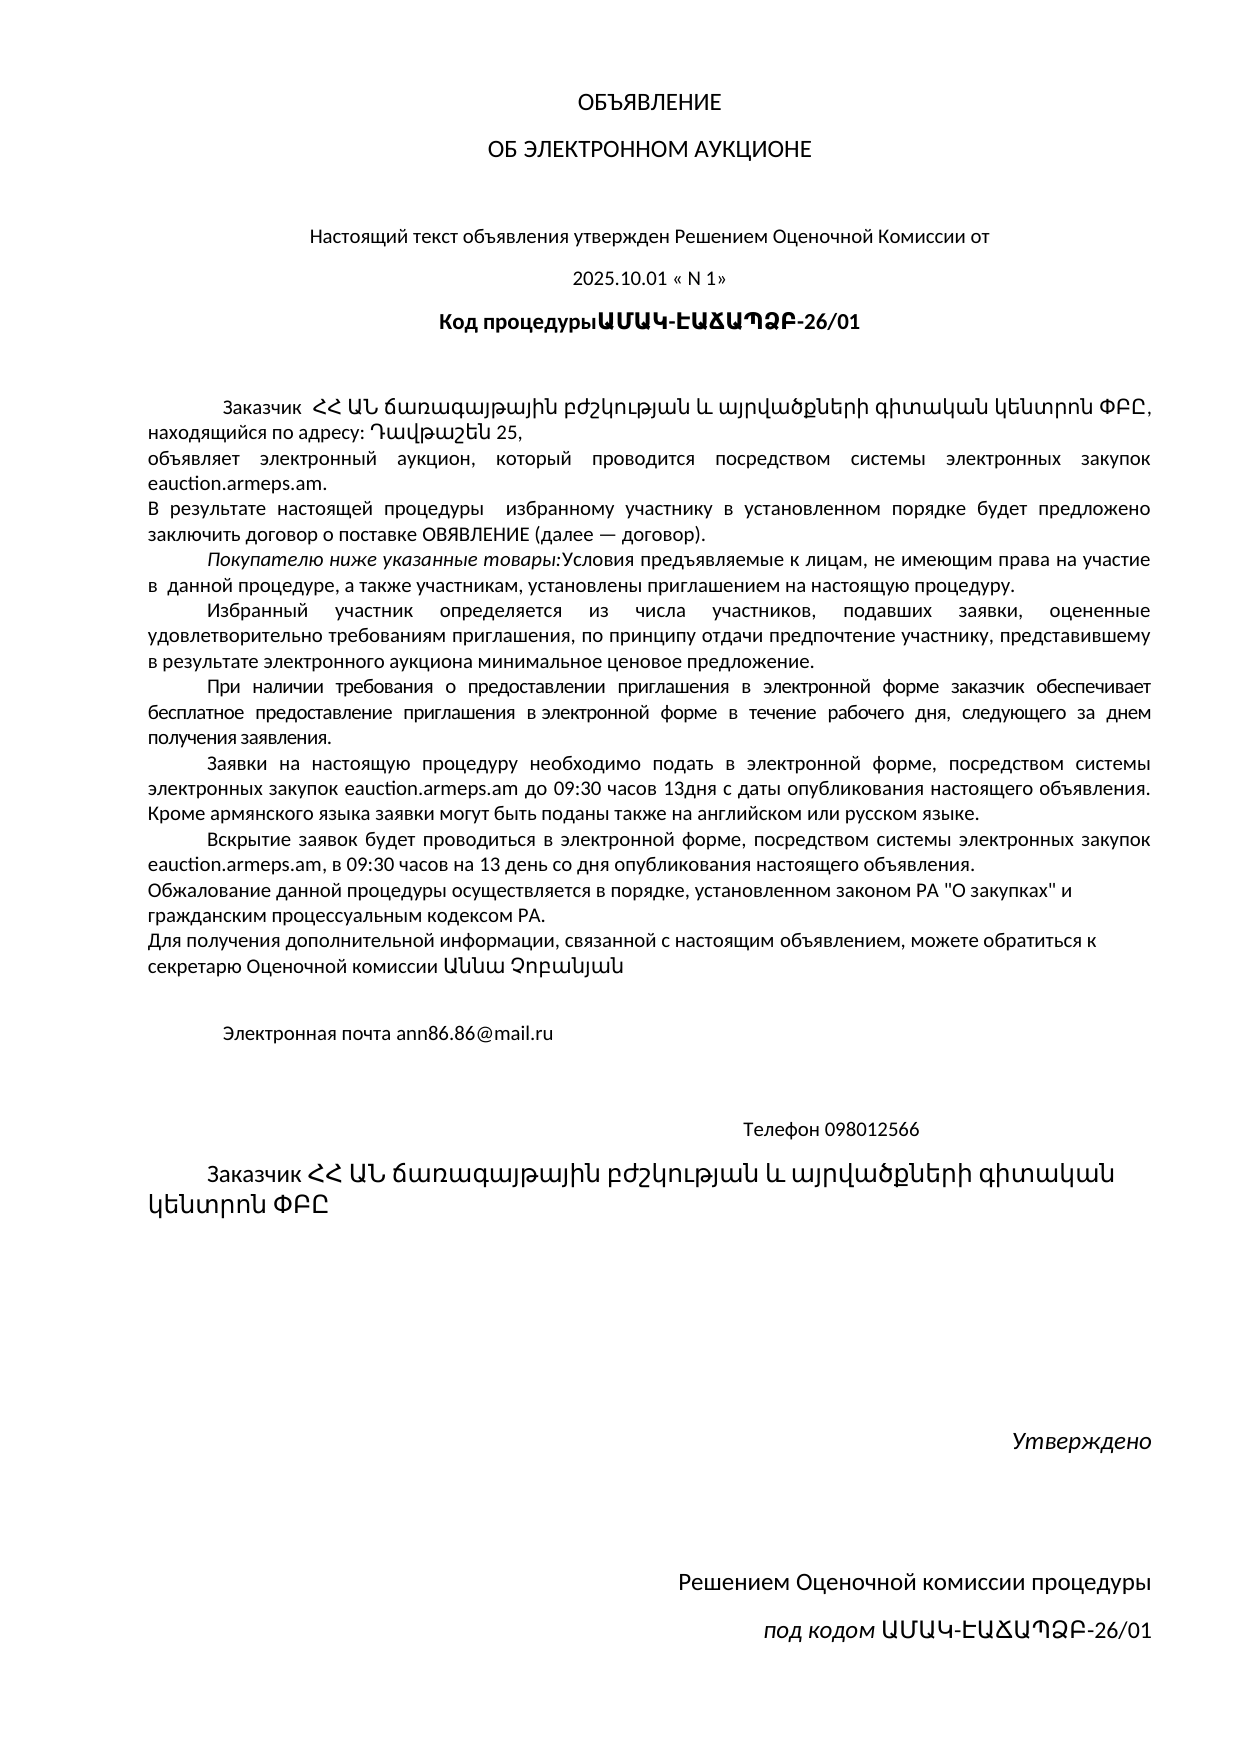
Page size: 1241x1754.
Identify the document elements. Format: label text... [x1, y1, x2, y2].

text объявляет электронный аукцион, который проводится посредством системы электронных закупок eauction.armeps.am. [148, 445, 1152, 496]
text Избранный участник определяется из числа участников, подавших заявки, оцененные удовлетворительно требованиям приглашения, по принципу отдачи предпочтение участнику, представившему в результате электронного аукциона минимальное ценовое предложение. [148, 597, 1152, 673]
text Обжалование данной процедуры осуществляется в порядке, установленном законом РА "О закупках" и гражданским процессуальным кодексом РА. [148, 877, 1152, 928]
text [148, 1614, 1152, 1644]
text Решением Оценочной комиссии процедуры [148, 1567, 1152, 1597]
text В результате настоящей процедуры избранному участнику в установленном порядке будет предложено заключить договор о поставке ОВЯВЛЕНИЕ (далее — договор). [148, 496, 1152, 546]
text Код процедурыԱՄԱԿ-ԷԱՃԱՊՁԲ-26/01 [148, 307, 1152, 335]
text ОБ ЭЛЕКТРОННОМ АУКЦИОНЕ [148, 134, 1152, 164]
text ОБЪЯВЛЕНИЕ [148, 86, 1152, 117]
text Заказчик ՀՀ ԱՆ ճառագայթային բժշկության և այրվածքների գիտական կենտրոն ՓԲԸ [148, 1158, 1152, 1219]
text Заказчик ՀՀ ԱՆ ճառագայթային բժշկության և այրվածքների գիտական կենտրոն ՓԲԸ, находящийся по адресу: Դավթաշեն 25, [148, 394, 1152, 445]
text Телефон 098012566 [325, 1063, 1152, 1142]
text При наличии требования о предоставлении приглашения в электронной форме заказчик обеспечивает бесплатное предоставление приглашения в электронной форме в течение рабочего дня, следующего за днем получения заявления. [148, 673, 1152, 750]
text 2025.10.01 « N 1» [148, 265, 1152, 290]
text Вскрытие заявок будет проводиться в электронной форме, посредством системы электронных закупок eauction.armeps.am, в 09:30 часов на 13 день со дня опубликования настоящего объявления. [148, 826, 1152, 877]
text Для получения дополнительной информации, связанной с настоящим объявлением, можете обратиться к секретарю Оценочной комиссии Աննա Չոբանյան [148, 928, 1152, 978]
text Утверждено [148, 1425, 1152, 1456]
text Заявки на настоящую процедуру необходимо подать в электронной форме, посредством системы электронных закупок eauction.armeps.am до 09:30 часов 13дня с даты опубликования настоящего объявления. Кроме армянского языка заявки могут быть поданы также на английском или русском языке. [148, 750, 1152, 826]
text Покупателю ниже указанные товары:Условия предъявляемые к лицам, не имеющим права на участие в данной процедуре, а также участникам, установлены приглашением на настоящую процедуру. [148, 546, 1152, 597]
text Электронная почта ann86.86@mail.ru [148, 1021, 1152, 1046]
text Настоящий текст объявления утвержден Решением Оценочной Комиссии от [148, 223, 1152, 248]
